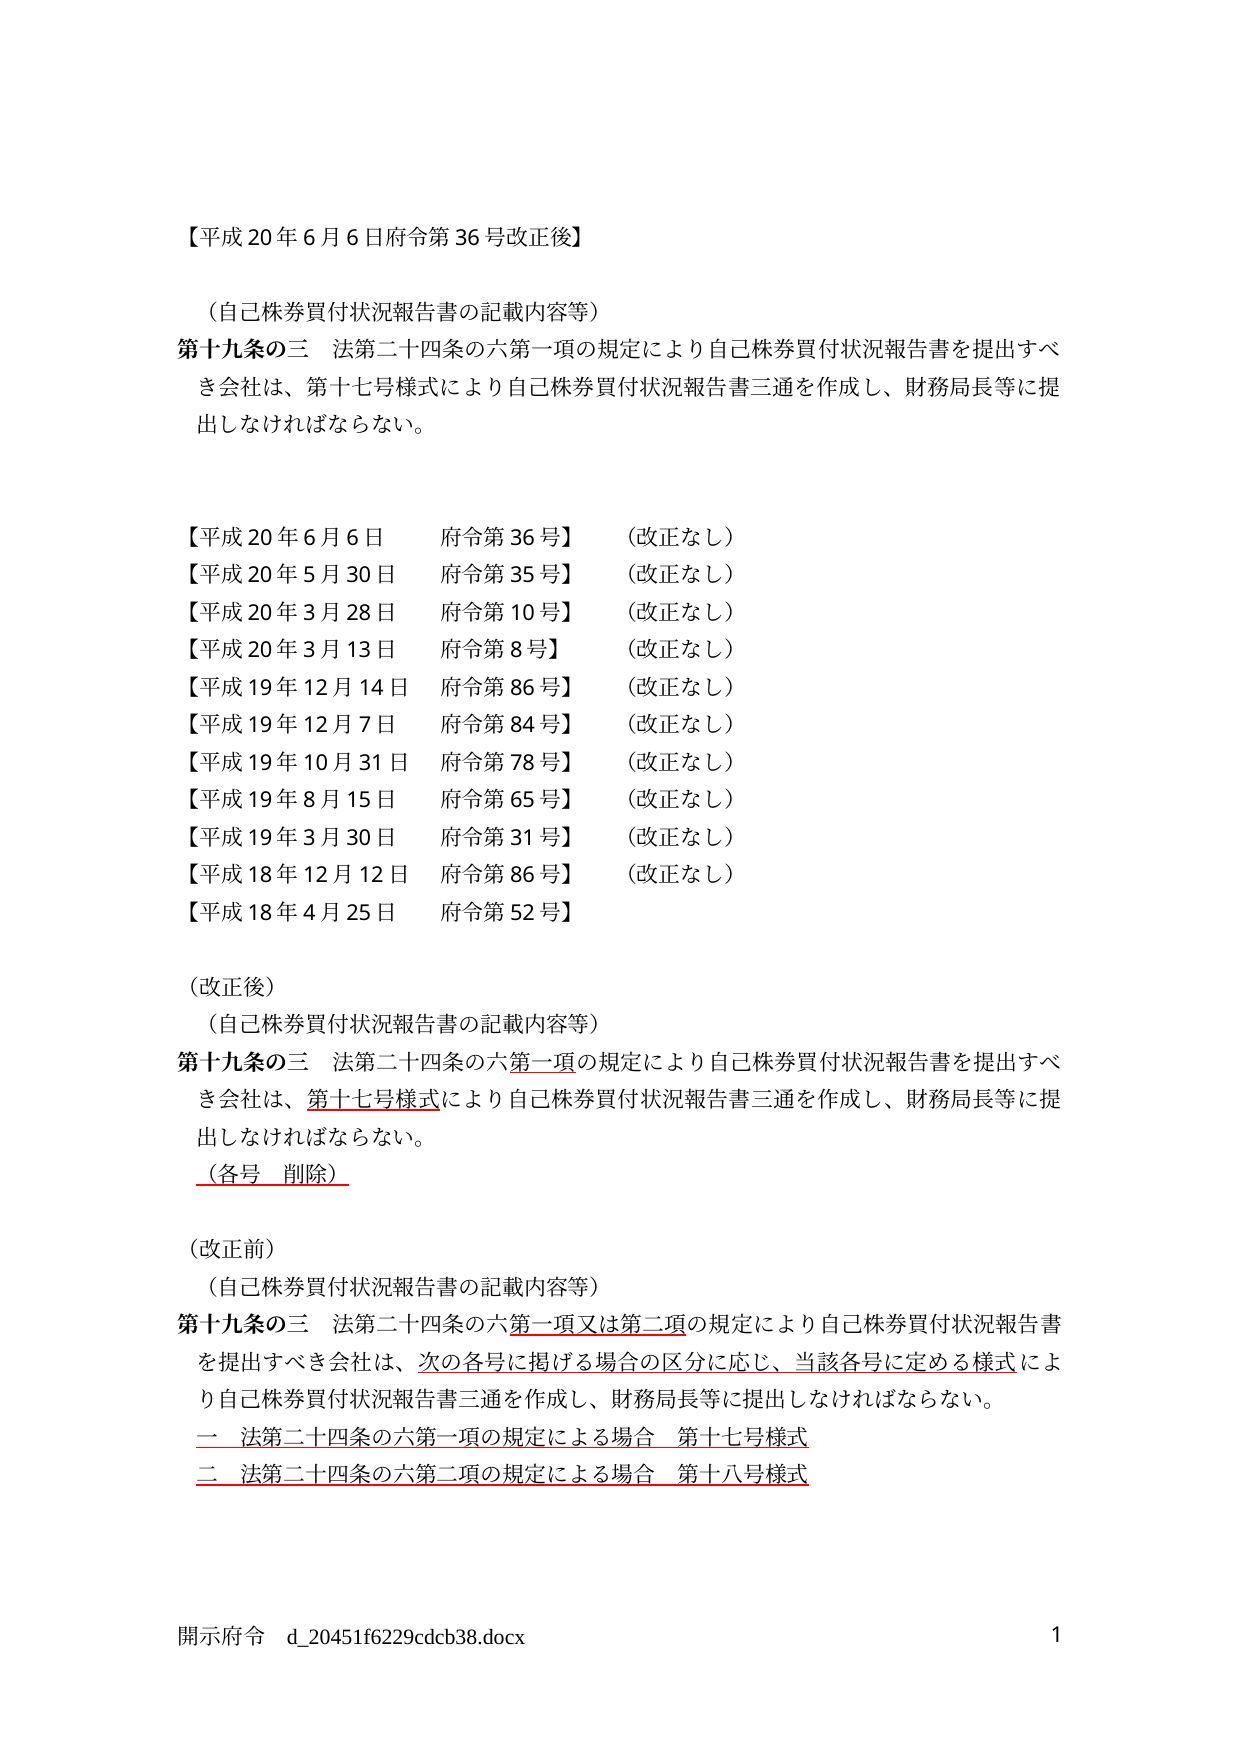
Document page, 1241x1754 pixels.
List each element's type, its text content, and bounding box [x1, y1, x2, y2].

text 【平成19年12月14日 府令第86号】 （改正なし） [177, 667, 1063, 704]
text （自己株券買付状況報告書の記載内容等） [196, 1267, 1063, 1304]
text 【平成20年5月30日 府令第35号】 （改正なし） [177, 554, 1063, 592]
text （改正前） [177, 1229, 1063, 1267]
text 【平成19年3月30日 府令第31号】 （改正なし） [177, 817, 1063, 854]
text 一 法第二十四条の六第一項の規定による場合 第十七号様式 [196, 1417, 1063, 1454]
text 【平成18年4月25日 府令第52号】 [177, 892, 1063, 929]
text 【平成19年12月7日 府令第84号】 （改正なし） [177, 704, 1063, 742]
text 第十九条の三 法第二十四条の六第一項又は第二項の規定により自己株券買付状況報告書を提出すべき会社は、次の各号に掲げる場合の区分に応じ、当該各号に定める様式により自己株券買付状況報告書三通を作成し、財務局長等に提出しなければならない。 [177, 1304, 1063, 1417]
text 【平成19年10月31日 府令第78号】 （改正なし） [177, 742, 1063, 779]
text （自己株券買付状況報告書の記載内容等） [196, 292, 1063, 329]
text 【平成18年12月12日 府令第86号】 （改正なし） [177, 854, 1063, 892]
text 【平成20年6月6日府令第36号改正後】 [177, 217, 1063, 254]
text （自己株券買付状況報告書の記載内容等） [196, 1004, 1063, 1042]
text 【平成19年8月15日 府令第65号】 （改正なし） [177, 779, 1063, 817]
text （各号 削除） [196, 1154, 1063, 1192]
text 【平成20年3月28日 府令第10号】 （改正なし） [177, 592, 1063, 629]
text 【平成20年3月13日 府令第8号】 （改正なし） [177, 629, 1063, 667]
text 第十九条の三 法第二十四条の六第一項の規定により自己株券買付状況報告書を提出すべき会社は、第十七号様式により自己株券買付状況報告書三通を作成し、財務局長等に提出しなければならない。 [177, 1042, 1063, 1154]
text 【平成20年6月6日 府令第36号】 （改正なし） [177, 517, 1063, 554]
text 第十九条の三 法第二十四条の六第一項の規定により自己株券買付状況報告書を提出すべき会社は、第十七号様式により自己株券買付状況報告書三通を作成し、財務局長等に提出しなければならない。 [177, 329, 1063, 442]
text （改正後） [177, 967, 1063, 1004]
text 二 法第二十四条の六第二項の規定による場合 第十八号様式 [196, 1454, 1063, 1492]
